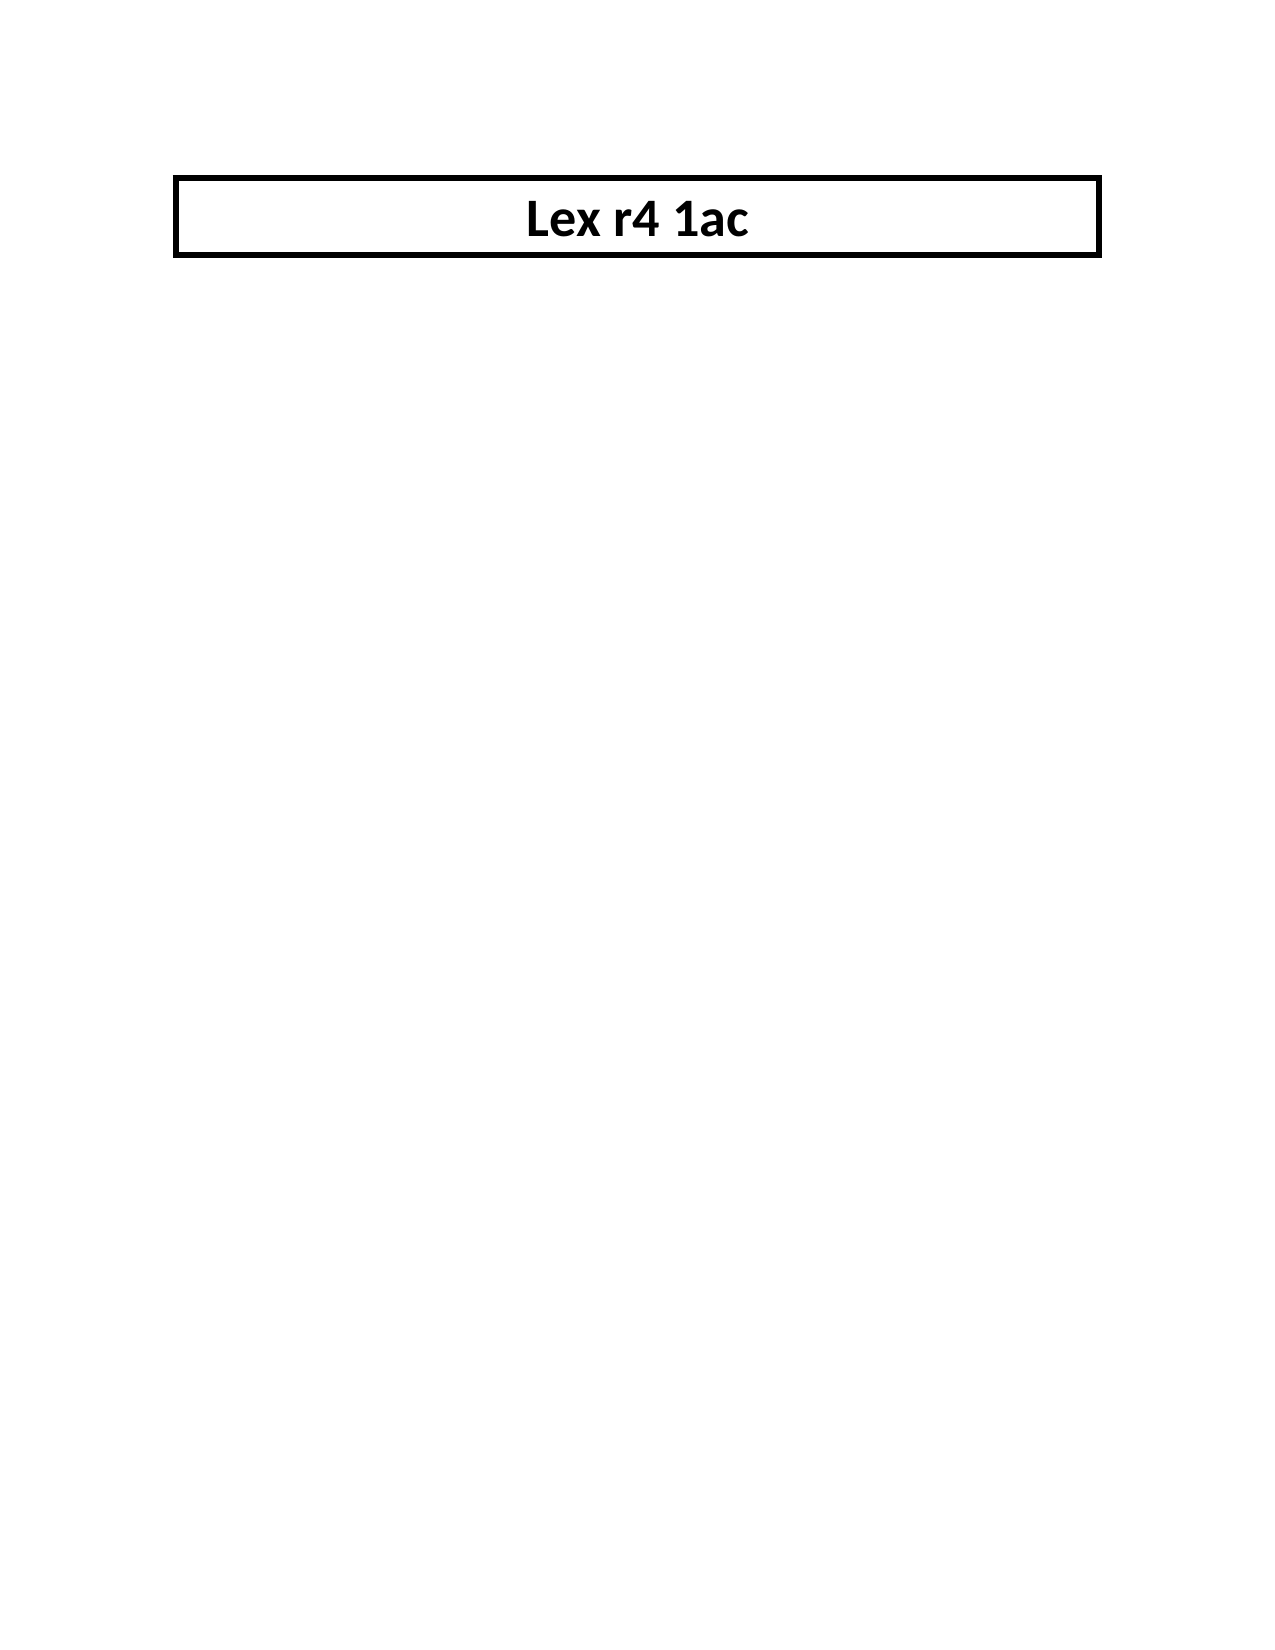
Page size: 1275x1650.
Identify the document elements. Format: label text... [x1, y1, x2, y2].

subtitle Lex r4 1ac [179, 181, 1096, 252]
